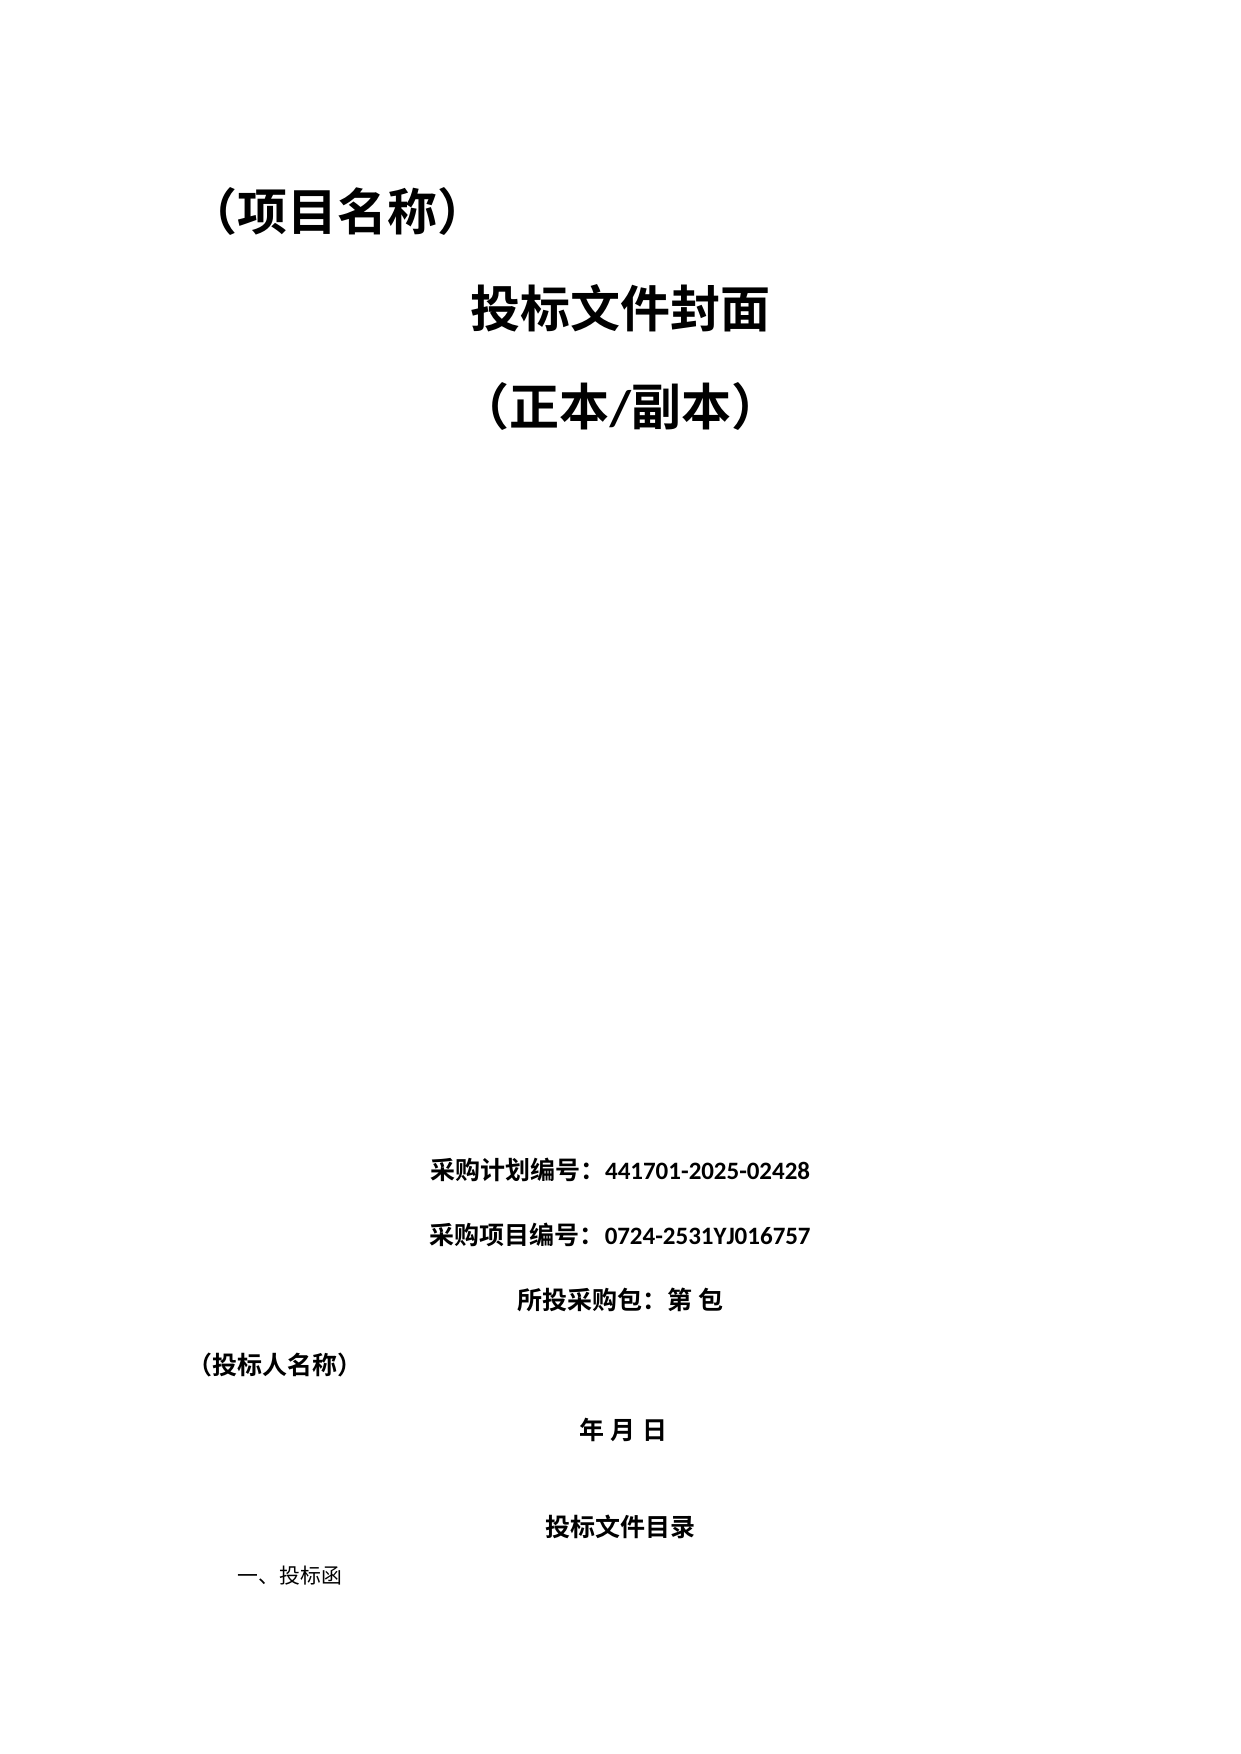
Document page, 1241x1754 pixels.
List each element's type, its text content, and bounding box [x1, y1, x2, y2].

text 投标文件封面 [187, 259, 1053, 357]
text 采购项目编号：0724-2531YJ016757 [187, 1202, 1053, 1267]
text （项目名称） [187, 162, 1053, 259]
text 采购计划编号：441701-2025-02428 [187, 1137, 1053, 1202]
text 投标文件目录 [187, 1494, 1053, 1559]
text 一、投标函 [187, 1559, 1053, 1592]
text （投标人名称） [187, 1332, 1053, 1397]
text （正本/副本） [187, 357, 1053, 1137]
text 所投采购包：第 包 [187, 1267, 1053, 1332]
text 年 月 日 [187, 1397, 1053, 1462]
